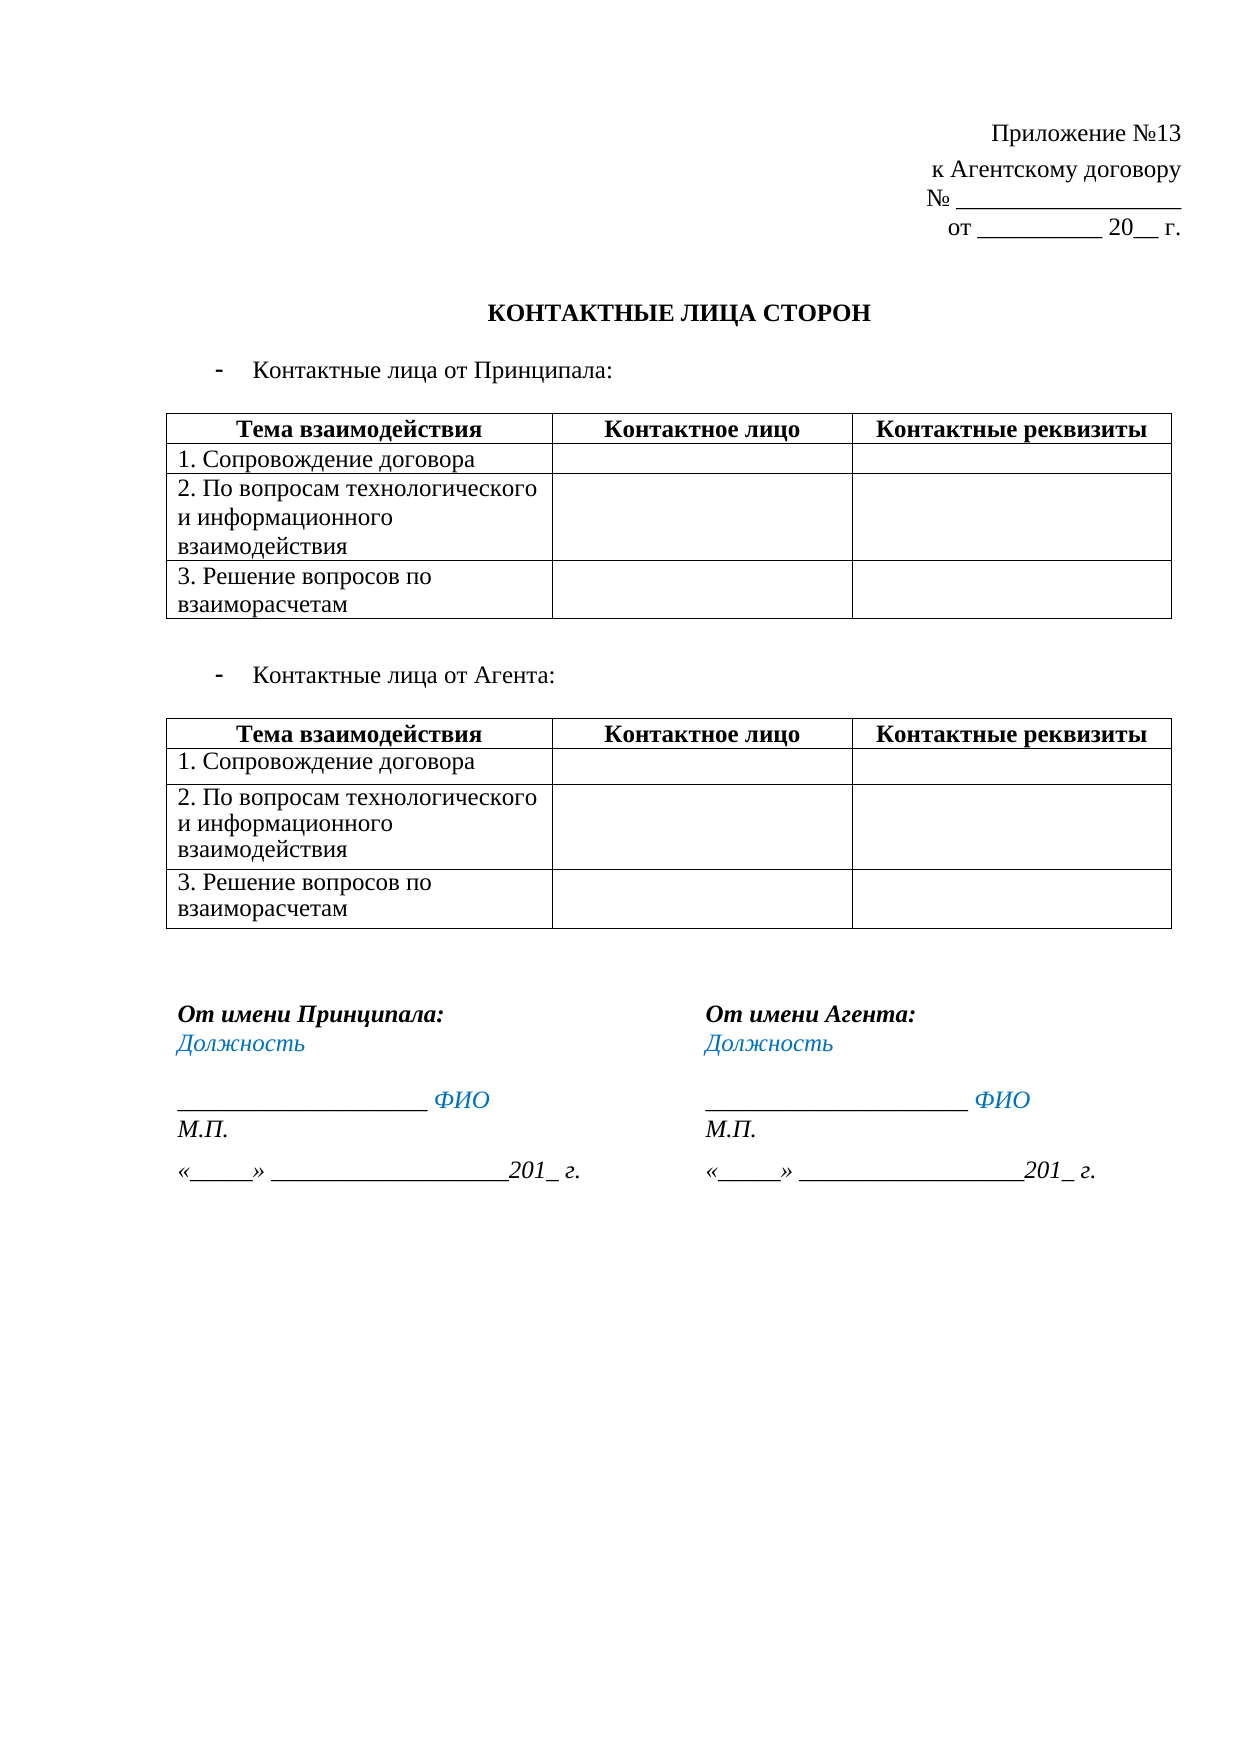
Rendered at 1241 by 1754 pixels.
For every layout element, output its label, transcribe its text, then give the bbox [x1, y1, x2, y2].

table_cell [553, 561, 852, 618]
table_cell [553, 870, 852, 928]
table_cell [853, 870, 1171, 928]
table_cell 1. Сопровождение договора [167, 749, 552, 784]
list Контактные лица от Агента: [215, 661, 1181, 689]
table_header Тема взаимодействия [167, 719, 552, 748]
table_header Приложение №13 [834, 118, 1192, 154]
table_cell 3. Решение вопросов по взаиморасчетам [167, 870, 552, 928]
table_cell 1. Сопровождение договора [167, 444, 552, 472]
table_header Тема взаимодействия [167, 414, 552, 443]
table_header От имени Агента: Должность _____________________ ФИО М.П. «_____» __________________201_ г. [694, 987, 1208, 1259]
table_header Контактные реквизиты [853, 719, 1171, 748]
table_cell [553, 474, 852, 560]
text КОНТАКТНЫЕ ЛИЦА СТОРОН [177, 298, 1181, 327]
table_cell [853, 785, 1171, 869]
table_cell [553, 749, 852, 784]
table_cell [853, 749, 1171, 784]
table_cell [853, 444, 1171, 472]
table_cell 3. Решение вопросов по взаиморасчетам [167, 561, 552, 618]
table_cell [853, 474, 1171, 560]
table_header Контактное лицо [553, 414, 852, 443]
table_header Контактные реквизиты [853, 414, 1171, 443]
table_header Контактное лицо [553, 719, 852, 748]
table_header От имени Принципала: Должность ____________________ ФИО М.П. «_____» ___________________201_ г. [166, 987, 694, 1259]
table_cell [553, 444, 852, 472]
table_cell [853, 561, 1171, 618]
list Контактные лица от Принципала: [215, 355, 1181, 384]
table_cell 2. По вопросам технологического и информационного взаимодействия [167, 474, 552, 560]
table_cell [553, 785, 852, 869]
table_cell 2. По вопросам технологического и информационного взаимодействия [167, 785, 552, 869]
table_cell к Агентскому договору № __________________ от __________ 20__ г. [834, 154, 1192, 240]
